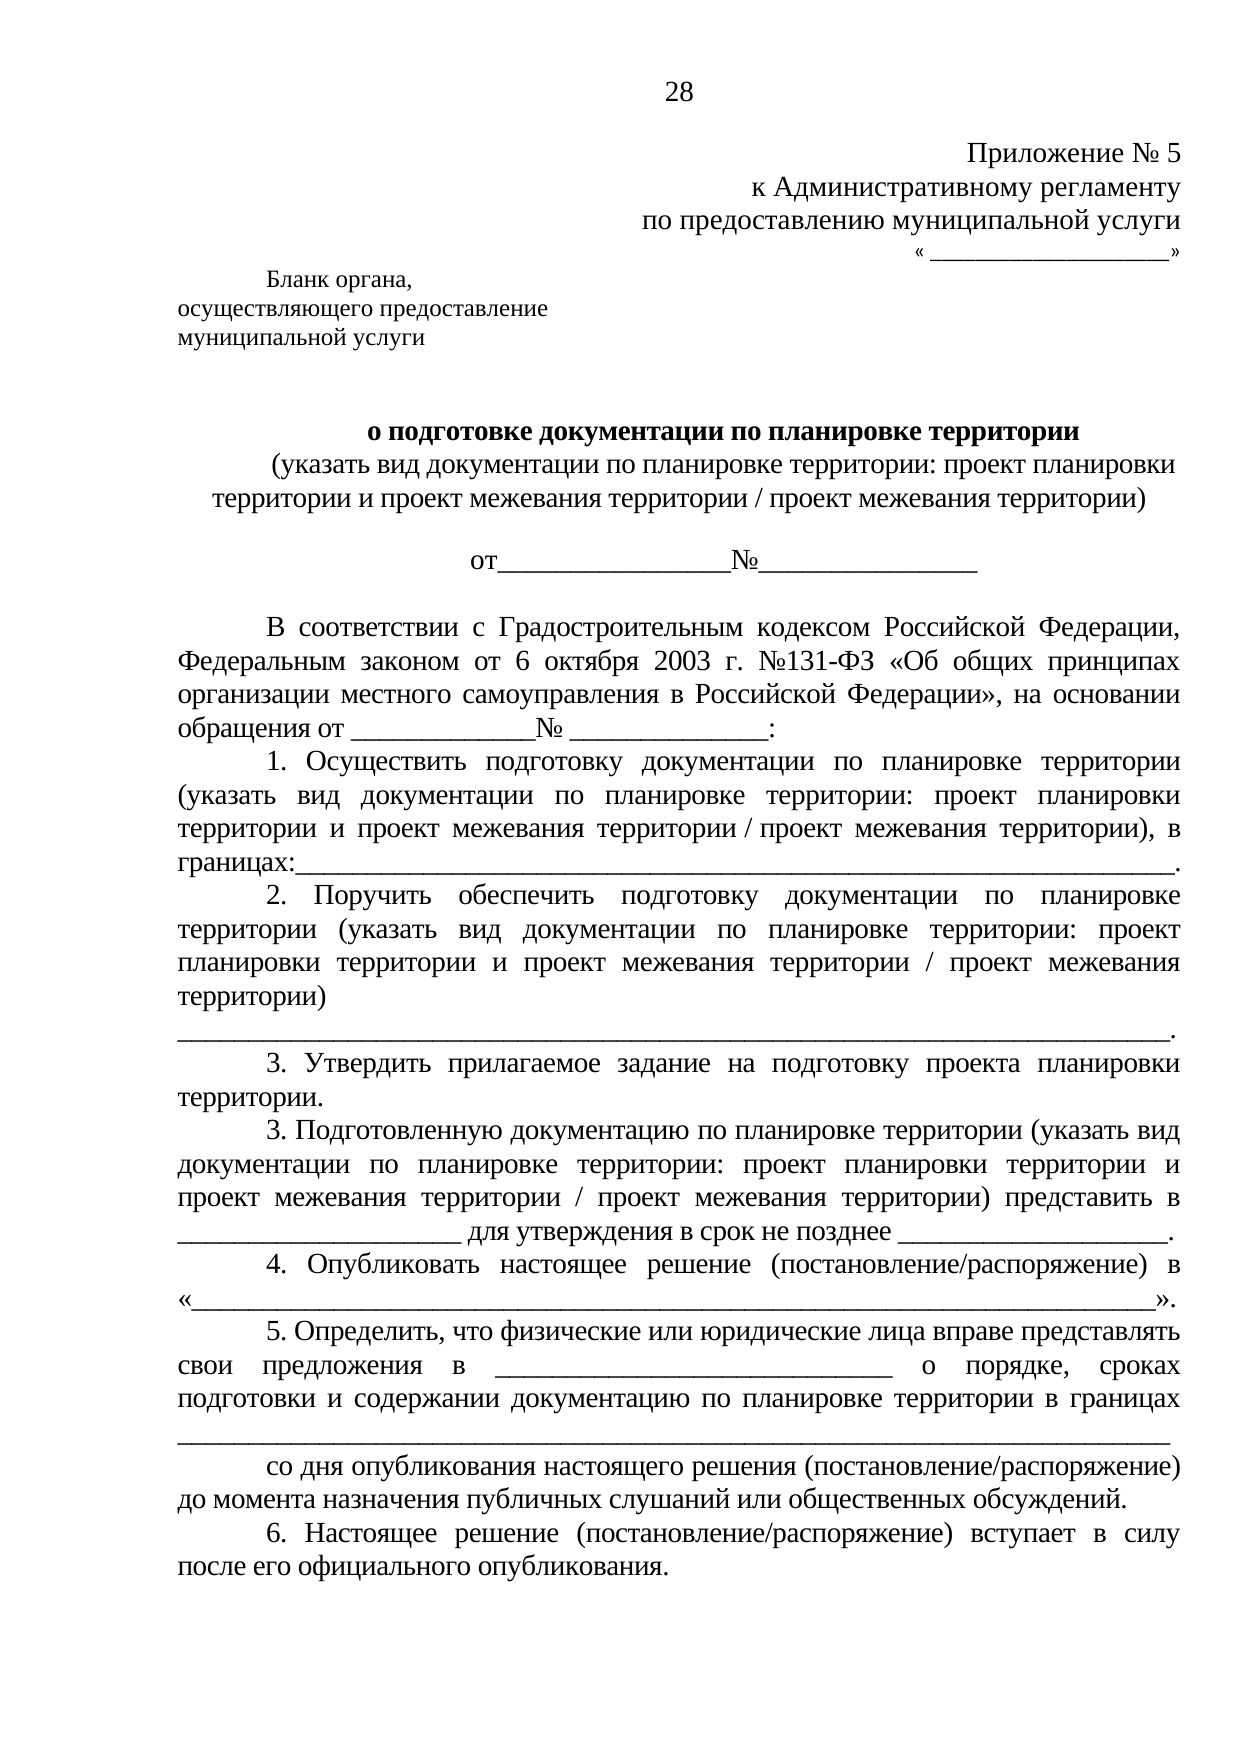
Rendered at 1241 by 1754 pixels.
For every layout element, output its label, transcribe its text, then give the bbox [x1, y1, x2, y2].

text В соответствии с Градостроительным кодексом Российской Федерации, Федеральным законом от 6 октября 2003 г. №131-ФЗ «Об общих принципах организации местного самоуправления в Российской Федерации», на основании обращения от _____________№ ______________: [177, 609, 1181, 743]
text 2. Поручить обеспечить подготовку документации по планировке территории (указать вид документации по планировке территории: проект планировки территории и проект межевания территории / проект межевания территории) ______________________________________________________________________. [177, 877, 1181, 1045]
text 6. Настоящее решение (постановление/распоряжение) вступает в силу после его официального опубликования. [177, 1515, 1181, 1582]
text о подготовке документации по планировке территории [177, 413, 1181, 446]
text 3. Утвердить прилагаемое задание на подготовку проекта планировки территории. [177, 1045, 1181, 1112]
text 4. Опубликовать настоящее решение (постановление/распоряжение) в «____________________________________________________________________». [177, 1246, 1181, 1313]
text 5. Определить, что физические или юридические лица вправе представлять свои предложения в ____________________________ о порядке, сроках подготовки и содержании документацию по планировке территории в границах ______________________________________________________________________ [177, 1313, 1181, 1448]
text 1. Осуществить подготовку документации по планировке территории (указать вид документации по планировке территории: проект планировки территории и проект межевания территории / проект межевания территории), в границах:______________________________________________________________. [177, 743, 1181, 877]
text от________________№_______________ [177, 542, 1181, 576]
text « _____________________» [177, 236, 1181, 264]
text по предоставлению муниципальной услуги [177, 202, 1181, 236]
text Бланк органа, осуществляющего предоставление муниципальной услуги [177, 264, 1181, 350]
text Приложение № 5 [177, 135, 1181, 169]
text со дня опубликования настоящего решения (постановление/распоряжение) до момента назначения публичных слушаний или общественных обсуждений. [177, 1448, 1181, 1515]
text 3. Подготовленную документацию по планировке территории (указать вид документации по планировке территории: проект планировки территории и проект межевания территории / проект межевания территории) представить в ____________________ для утверждения в срок не позднее ___________________. [177, 1112, 1181, 1246]
text к Административному регламенту [177, 169, 1181, 202]
text (указать вид документации по планировке территории: проект планировки территории и проект межевания территории / проект межевания территории) [177, 446, 1181, 513]
